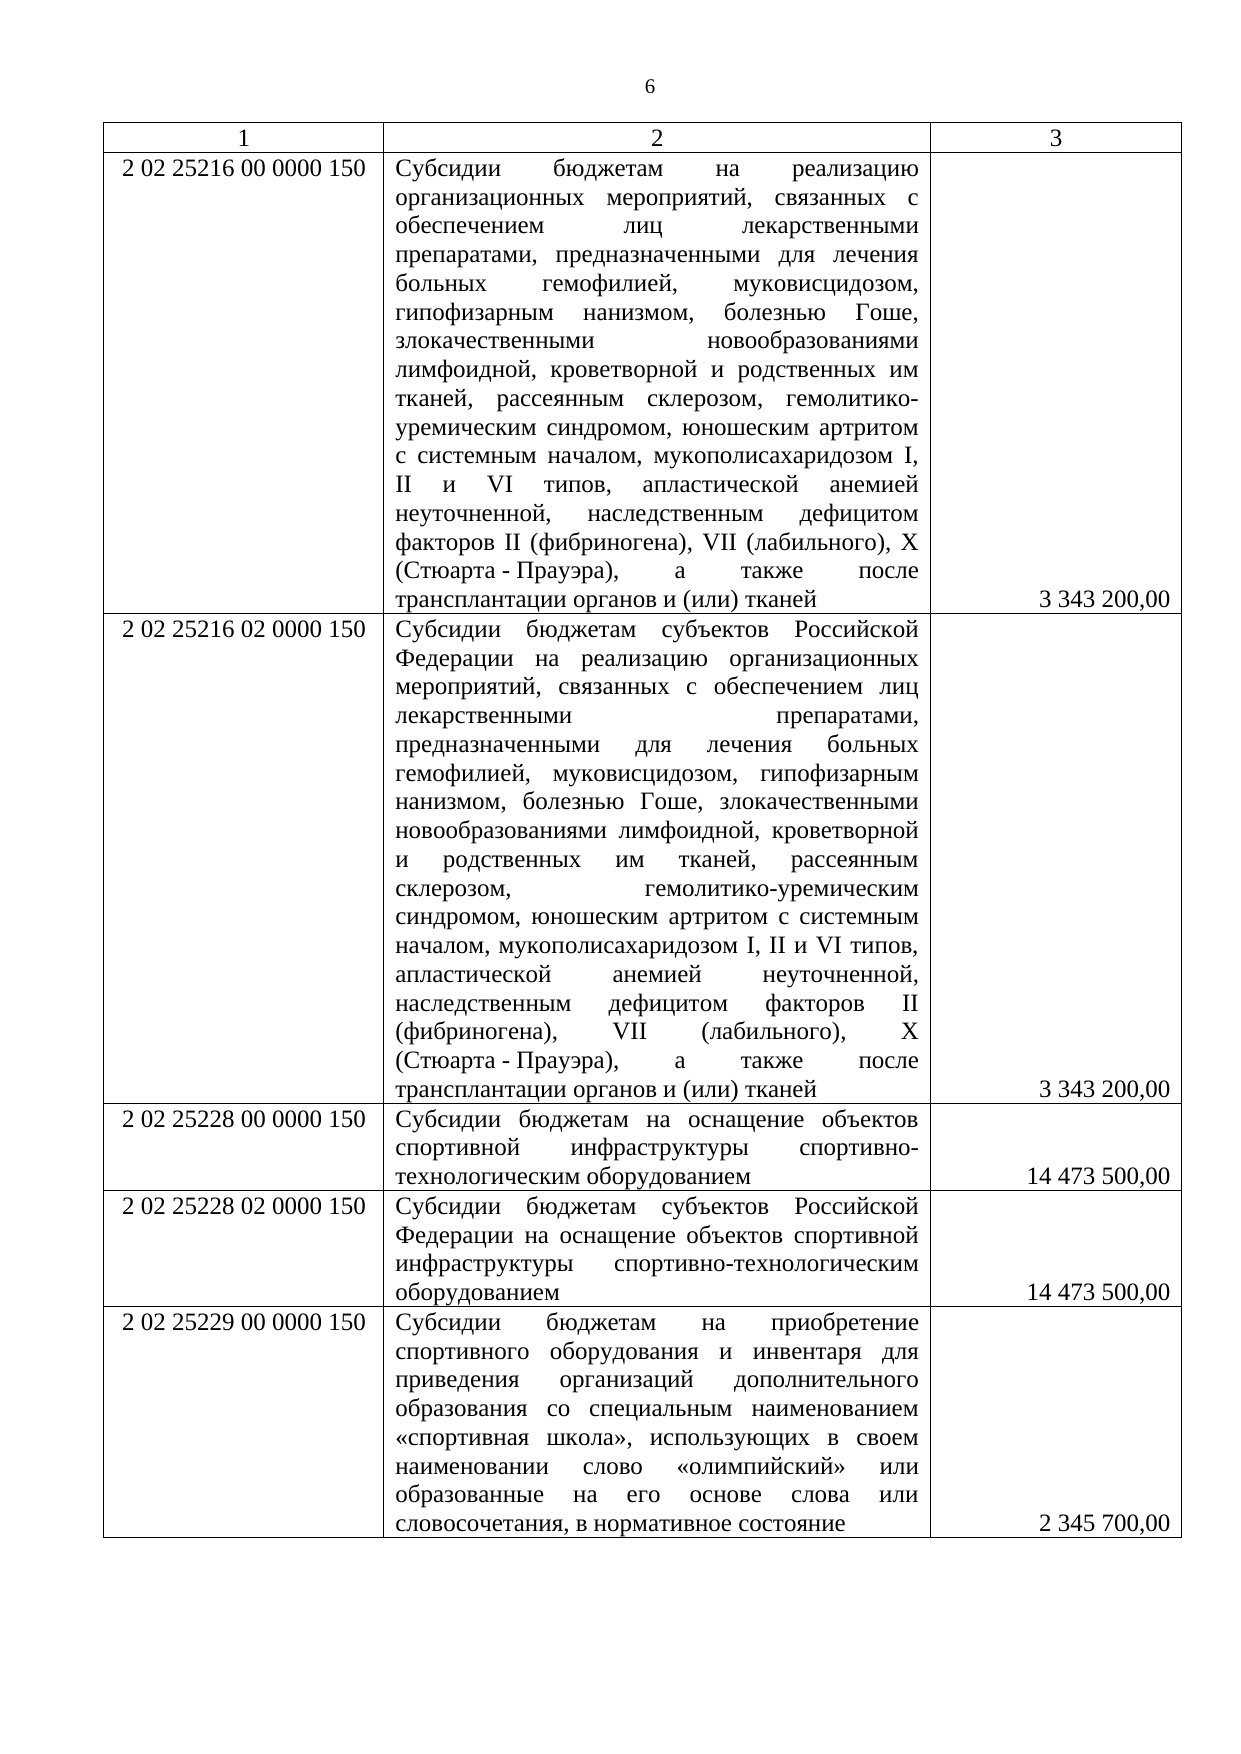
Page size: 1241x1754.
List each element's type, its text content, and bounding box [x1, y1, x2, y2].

table_cell Субсидии бюджетам субъектов Российской Федерации на оснащение объектов спортивной инфраструктуры спортивно-технологическим оборудованием [384, 1191, 930, 1306]
table_cell 14 473 500,00 [931, 1104, 1181, 1190]
table_cell Субсидии бюджетам на приобретение спортивного оборудования и инвентаря для приведения организаций дополнительного образования со специальным наименованием «спортивная школа», использующих в своем наименовании слово «олимпийский» или образованные на его основе слова или словосочетания, в нормативное состояние [384, 1307, 930, 1537]
table_header 1 [104, 123, 383, 152]
table_cell Субсидии бюджетам на реализацию организационных мероприятий, связанных с обеспечением лиц лекарственными препаратами, предназначенными для лечения больных гемофилией, муковисцидозом, гипофизарным нанизмом, болезнью Гоше, злокачественными новообразованиями лимфоидной, кроветворной и родственных им тканей, рассеянным склерозом, гемолитико-уремическим синдромом, юношеским артритом с системным началом, мукополисахаридозом I, II и VI типов, апластической анемией неуточненной, наследственным дефицитом факторов II (фибриногена), VII (лабильного), X (Стюарта - Прауэра), а также после трансплантации органов и (или) тканей [384, 153, 930, 613]
table_cell 2 02 25216 00 0000 150 [104, 153, 383, 613]
table_header 2 [384, 123, 930, 152]
table_cell 2 345 700,00 [931, 1307, 1181, 1537]
table_cell 3 343 200,00 [931, 614, 1181, 1103]
table_cell 2 02 25216 02 0000 150 [104, 614, 383, 1103]
table_cell Субсидии бюджетам субъектов Российской Федерации на реализацию организационных мероприятий, связанных с обеспечением лиц лекарственными препаратами, предназначенными для лечения больных гемофилией, муковисцидозом, гипофизарным нанизмом, болезнью Гоше, злокачественными новообразованиями лимфоидной, кроветворной и родственных им тканей, рассеянным склерозом, гемолитико-уремическим синдромом, юношеским артритом с системным началом, мукополисахаридозом I, II и VI типов, апластической анемией неуточненной, наследственным дефицитом факторов II (фибриногена), VII (лабильного), X (Стюарта - Прауэра), а также после трансплантации органов и (или) тканей [384, 614, 930, 1103]
table_cell 2 02 25228 02 0000 150 [104, 1191, 383, 1306]
table_cell 2 02 25228 00 0000 150 [104, 1104, 383, 1190]
table_header 3 [931, 123, 1181, 152]
table_cell Субсидии бюджетам на оснащение объектов спортивной инфраструктуры спортивно-технологическим оборудованием [384, 1104, 930, 1190]
table_cell 14 473 500,00 [931, 1191, 1181, 1306]
table_cell 3 343 200,00 [931, 153, 1181, 613]
table_cell 2 02 25229 00 0000 150 [104, 1307, 383, 1537]
